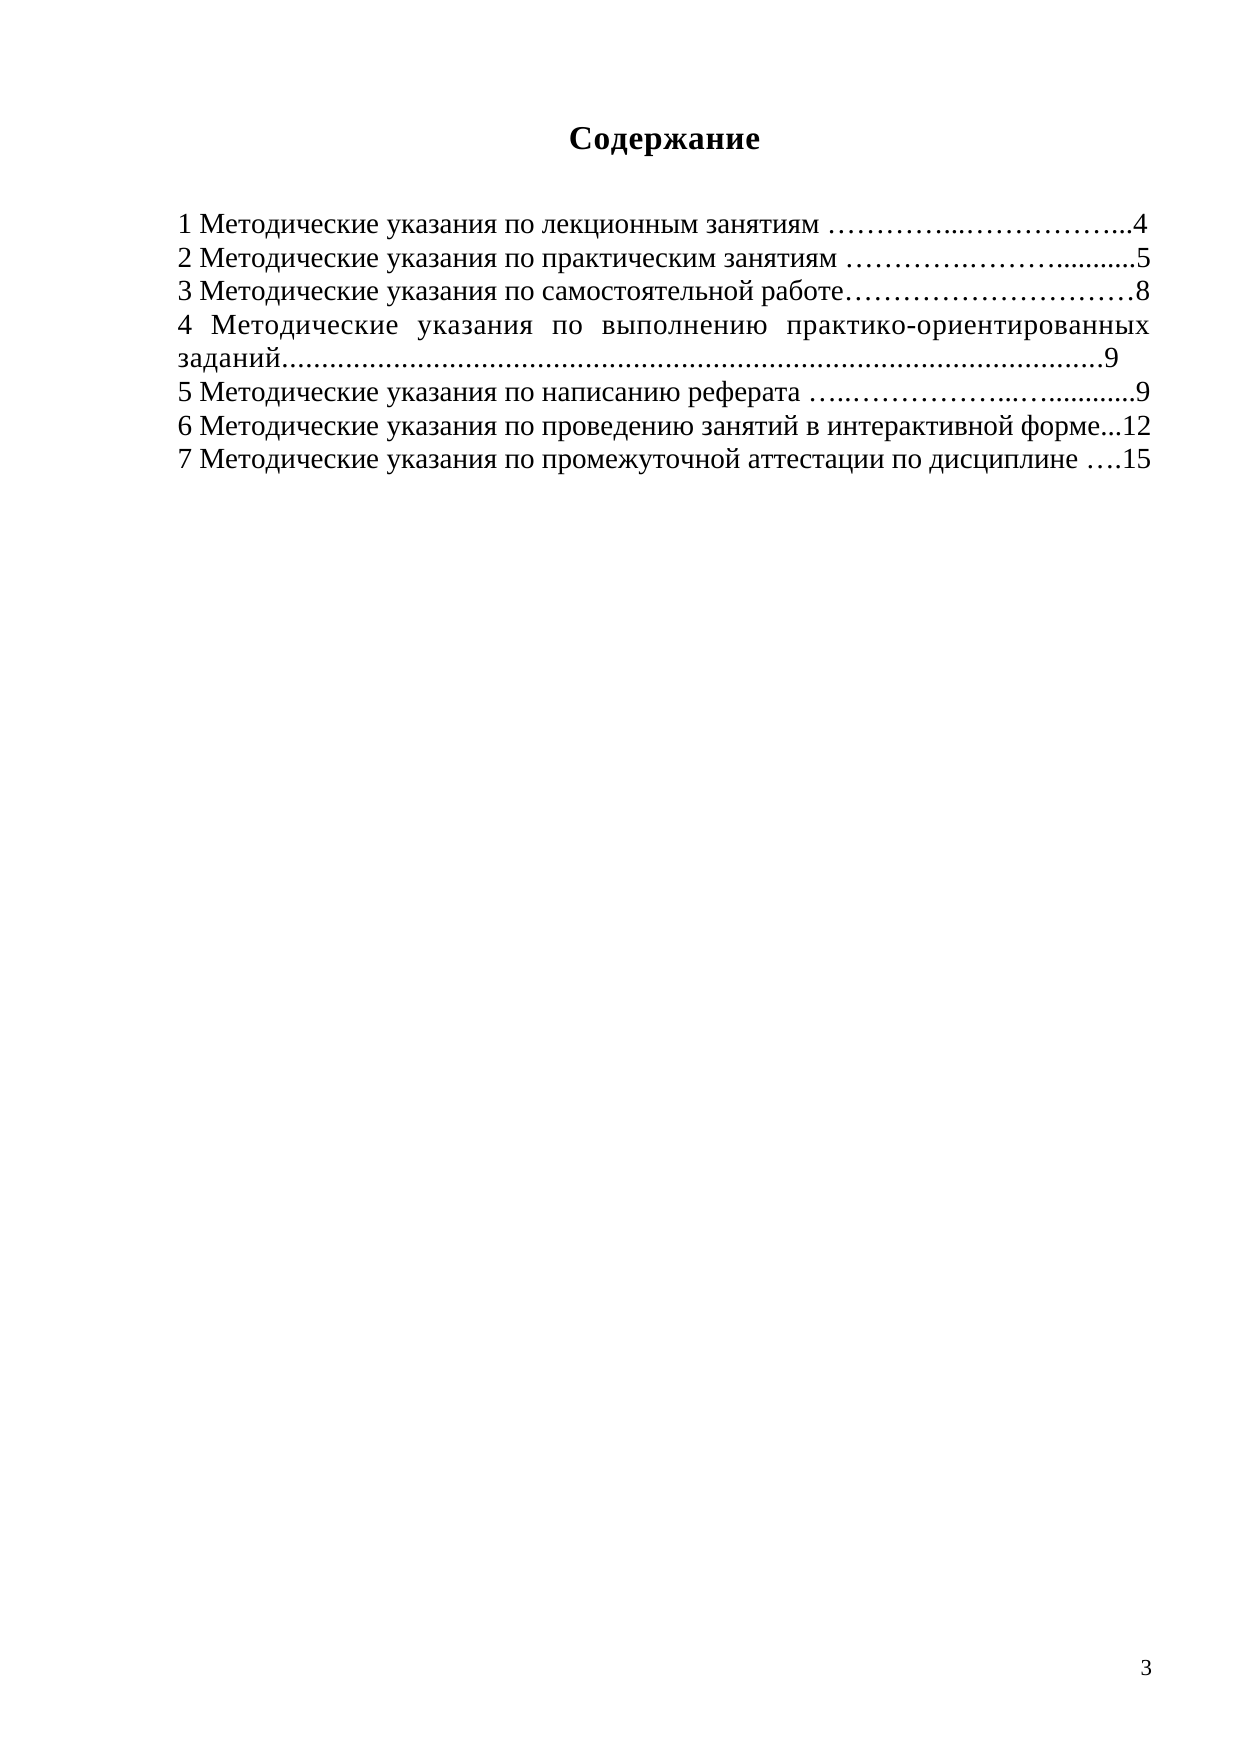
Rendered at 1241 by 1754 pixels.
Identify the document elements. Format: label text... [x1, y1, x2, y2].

text 5 Методические указания по написанию реферата …..……………...…............9 [177, 374, 1152, 408]
text 3 Методические указания по самостоятельной работе…………………………8 [177, 273, 1152, 307]
text 6 Методические указания по проведению занятий в интерактивной форме...12 [177, 408, 1152, 441]
text 7 Методические указания по промежуточной аттестации по дисциплине ….15 [177, 441, 1152, 475]
text Содержание [177, 118, 1152, 156]
text 1 Методические указания по лекционным занятиям …………...……………...4 [177, 206, 1152, 240]
text 4 Методические указания по выполнению практико-ориентированных заданий.......................................................................................................9 [177, 307, 1152, 374]
text 2 Методические указания по практическим занятиям ………….………...........5 [177, 240, 1152, 273]
